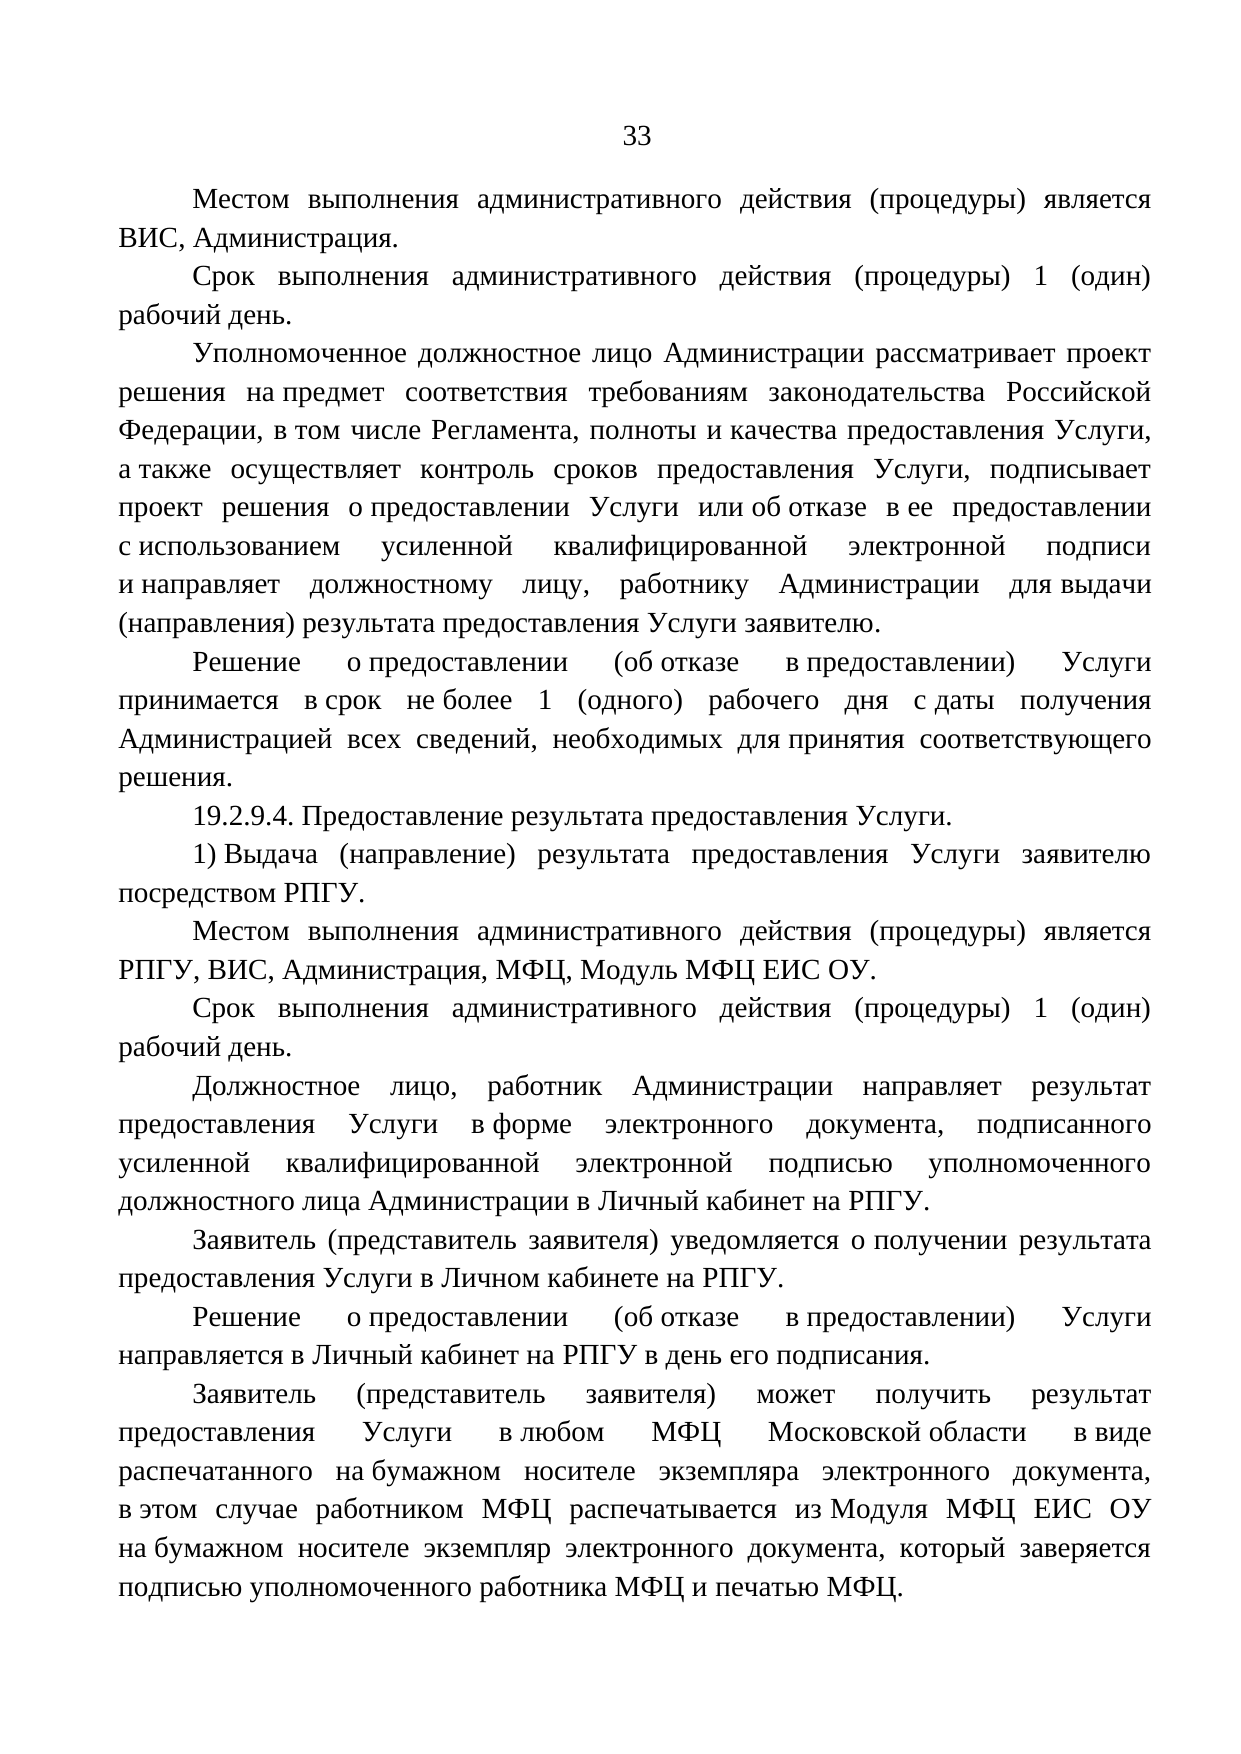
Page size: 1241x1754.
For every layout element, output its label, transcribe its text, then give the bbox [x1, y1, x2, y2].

text Должностное лицо, работник Администрации направляет результат предоставления Услуги в форме электронного документа, подписанного усиленной квалифицированной электронной подписью уполномоченного должностного лица Администрации в Личный кабинет на РПГУ. [118, 1068, 1152, 1217]
text Заявитель (представитель заявителя) может получить результат предоставления Услуги в любом МФЦ Московской области в виде распечатанного на бумажном носителе экземпляра электронного документа, в этом случае работником МФЦ распечатывается из Модуля МФЦ ЕИС ОУ на бумажном носителе экземпляр электронного документа, который заверяется подписью уполномоченного работника МФЦ и печатью МФЦ. [118, 1376, 1152, 1602]
text 1) Выдача (направление) результата предоставления Услуги заявителю посредством РПГУ. [118, 836, 1152, 908]
text Решение о предоставлении (об отказе в предоставлении) Услуги принимается в срок не более 1 (одного) рабочего дня с даты получения Администрацией всех сведений, необходимых для принятия соответствующего решения. [118, 644, 1152, 793]
text Заявитель (представитель заявителя) уведомляется о получении результата предоставления Услуги в Личном кабинете на РПГУ. [118, 1222, 1152, 1294]
text Местом выполнения административного действия (процедуры) является ВИС, Администрация. [118, 181, 1152, 253]
text Решение о предоставлении (об отказе в предоставлении) Услуги направляется в Личный кабинет на РПГУ в день его подписания. [118, 1299, 1152, 1371]
text Срок выполнения административного действия (процедуры) 1 (один) рабочий день. [118, 258, 1152, 330]
text 19.2.9.4. Предоставление результата предоставления Услуги. [118, 798, 1152, 831]
text Срок выполнения административного действия (процедуры) 1 (один) рабочий день. [118, 991, 1152, 1063]
text Уполномоченное должностное лицо Администрации рассматривает проект решения на предмет соответствия требованиям законодательства Российской Федерации, в том числе Регламента, полноты и качества предоставления Услуги, а также осуществляет контроль сроков предоставления Услуги, подписывает проект решения о предоставлении Услуги или об отказе в ее предоставлении с использованием усиленной квалифицированной электронной подписи и направляет должностному лицу, работнику Администрации для выдачи (направления) результата предоставления Услуги заявителю. [118, 335, 1152, 639]
text Местом выполнения административного действия (процедуры) является РПГУ, ВИС, Администрация, МФЦ, Модуль МФЦ ЕИС ОУ. [118, 913, 1152, 986]
